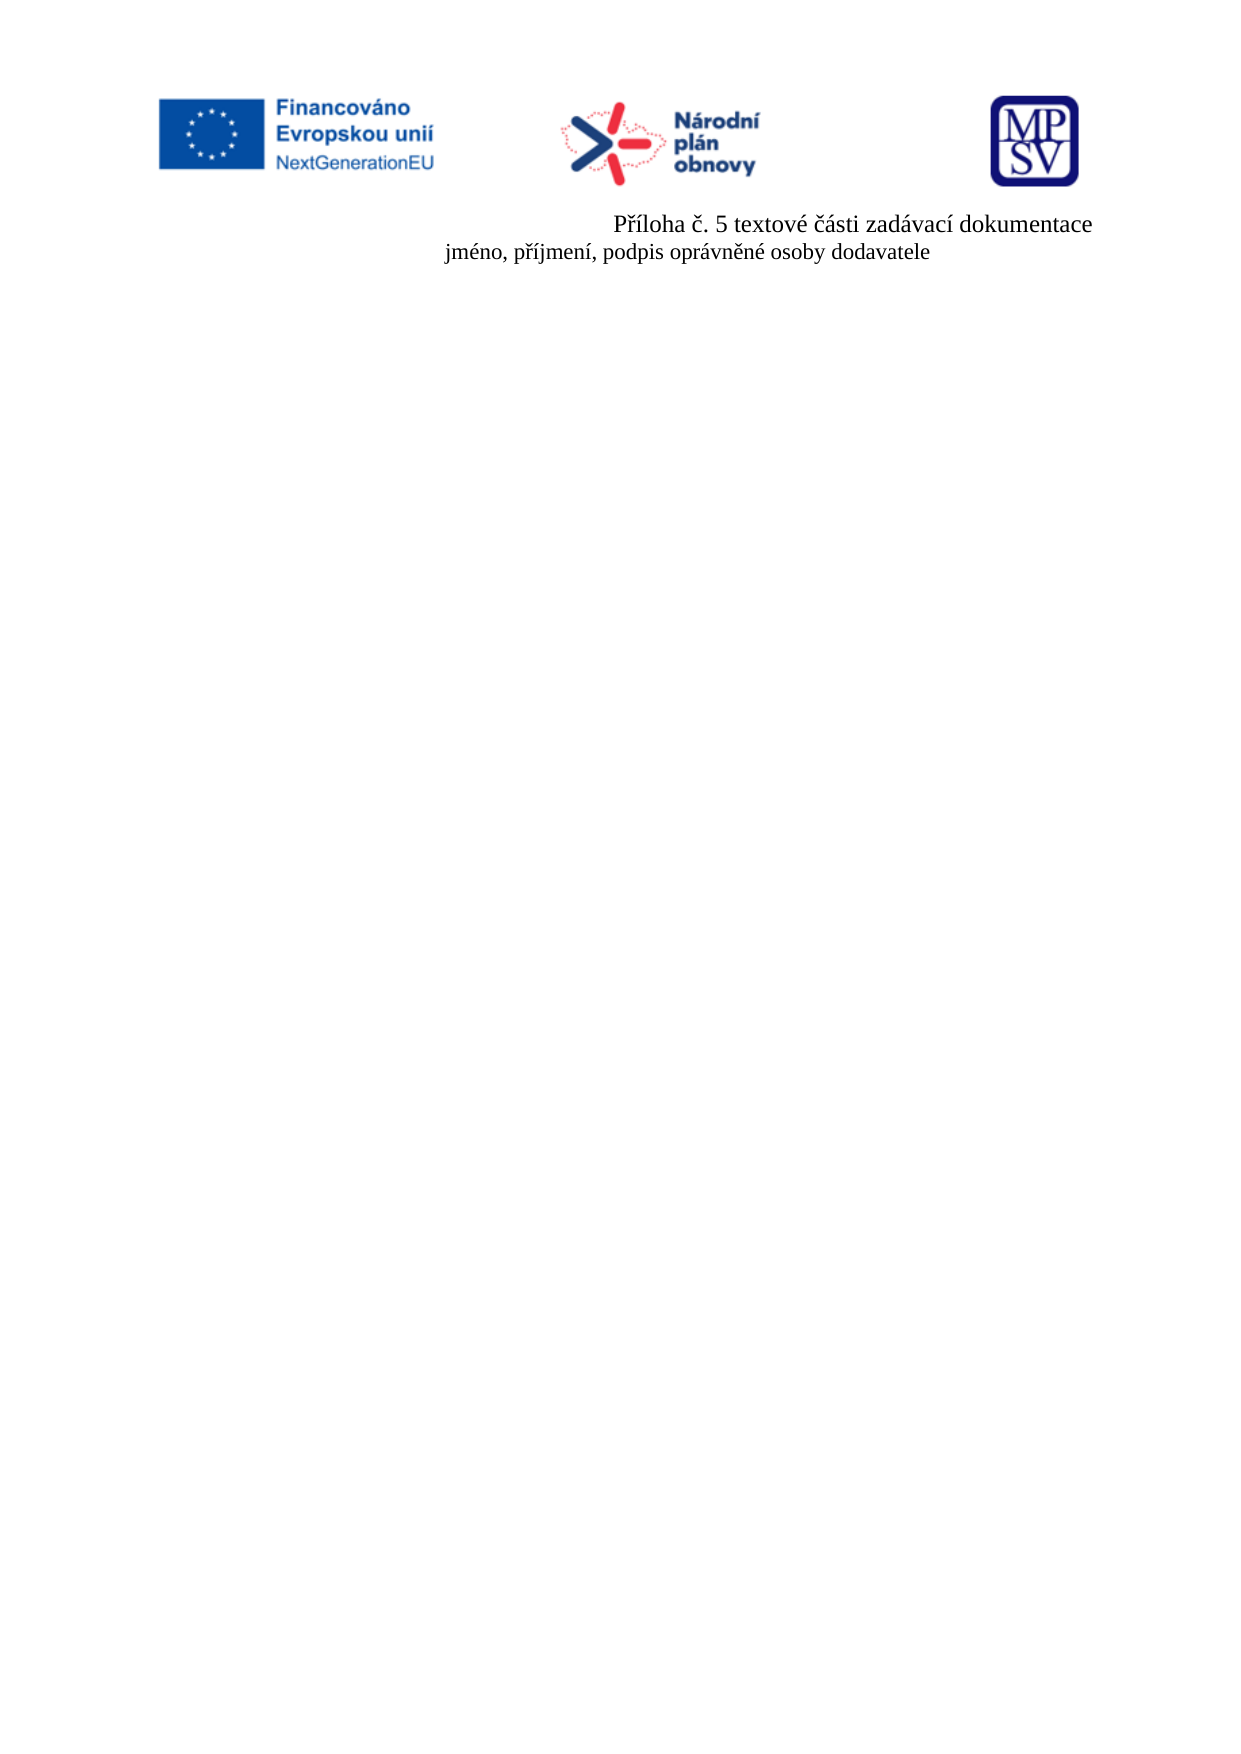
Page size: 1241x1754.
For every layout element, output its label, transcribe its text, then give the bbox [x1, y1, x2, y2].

text jméno, příjmení, podpis oprávněné osoby dodavatele [148, 238, 1196, 264]
